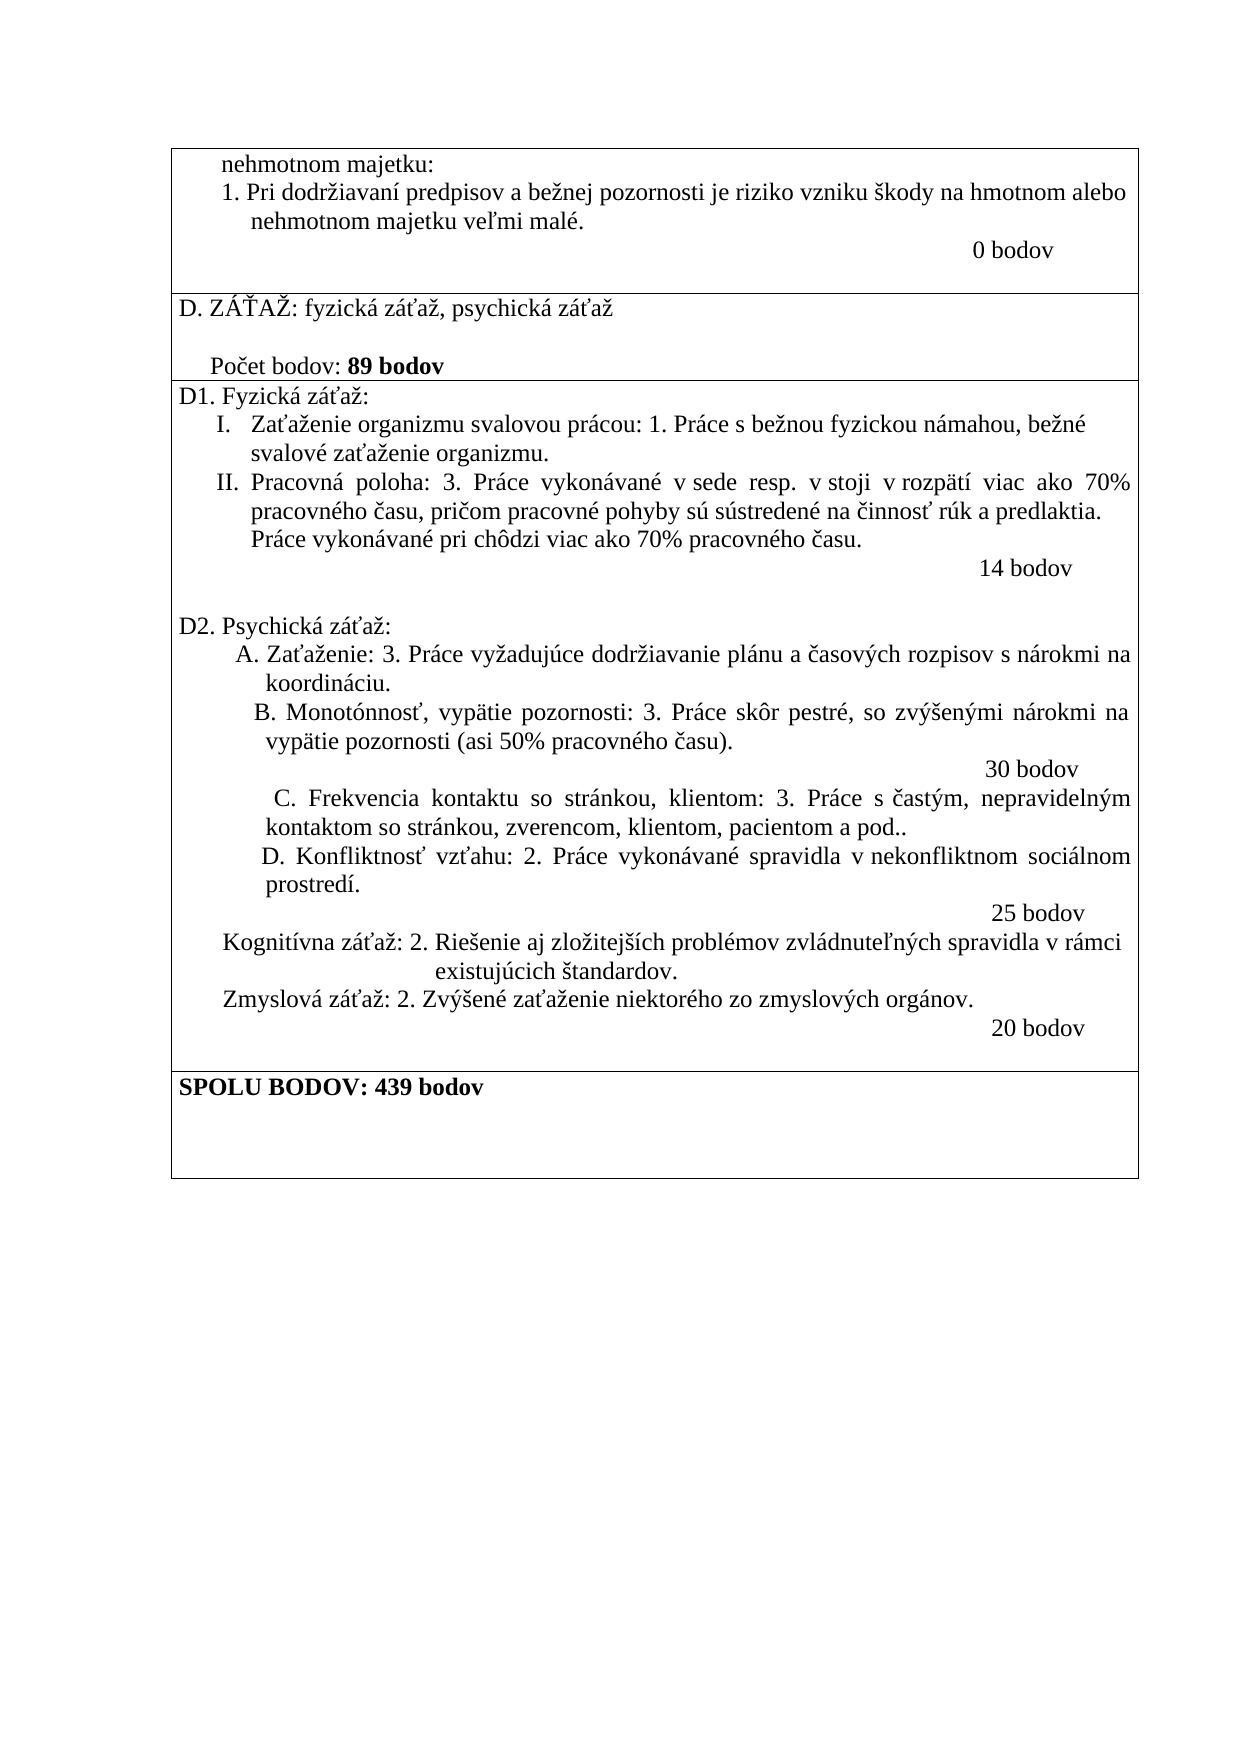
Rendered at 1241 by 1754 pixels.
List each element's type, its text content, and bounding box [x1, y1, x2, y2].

table_cell D1. Fyzická záťaž: Zaťaženie organizmu svalovou prácou: 1. Práce s bežnou fyzickou námahou, bežné svalové zaťaženie organizmu. Pracovná poloha: 3. Práce vykonávané v sede resp. v stoji v rozpätí viac ako 70% pracovného času, pričom pracovné pohyby sú sústredené na činnosť rúk a predlaktia. Práce vykonávané pri chôdzi viac ako 70% pracovného času. 14 bodov D2. Psychická záťaž: A. Zaťaženie: 3. Práce vyžadujúce dodržiavanie plánu a časových rozpisov s nárokmi na koordináciu. B. Monotónnosť, vypätie pozornosti: 3. Práce skôr pestré, so zvýšenými nárokmi na vypätie pozornosti (asi 50% pracovného času). 30 bodov C. Frekvencia kontaktu so stránkou, klientom: 3. Práce s častým, nepravidelným kontaktom so stránkou, zverencom, klientom, pacientom a pod.. D. Konfliktnosť vzťahu: 2. Práce vykonávané spravidla v nekonfliktnom sociálnom prostredí. 25 bodov Kognitívna záťaž: 2. Riešenie aj zložitejších problémov zvládnuteľných spravidla v rámci existujúcich štandardov. Zmyslová záťaž: 2. Zvýšené zaťaženie niektorého zo zmyslových orgánov. 20 bodov [172, 381, 1138, 1071]
table_cell D. ZÁŤAŽ: fyzická záťaž, psychická záťaž Počet bodov: 89 bodov [172, 294, 1138, 380]
table_cell SPOLU BODOV: 439 bodov [172, 1072, 1138, 1178]
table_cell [172, 149, 1138, 292]
